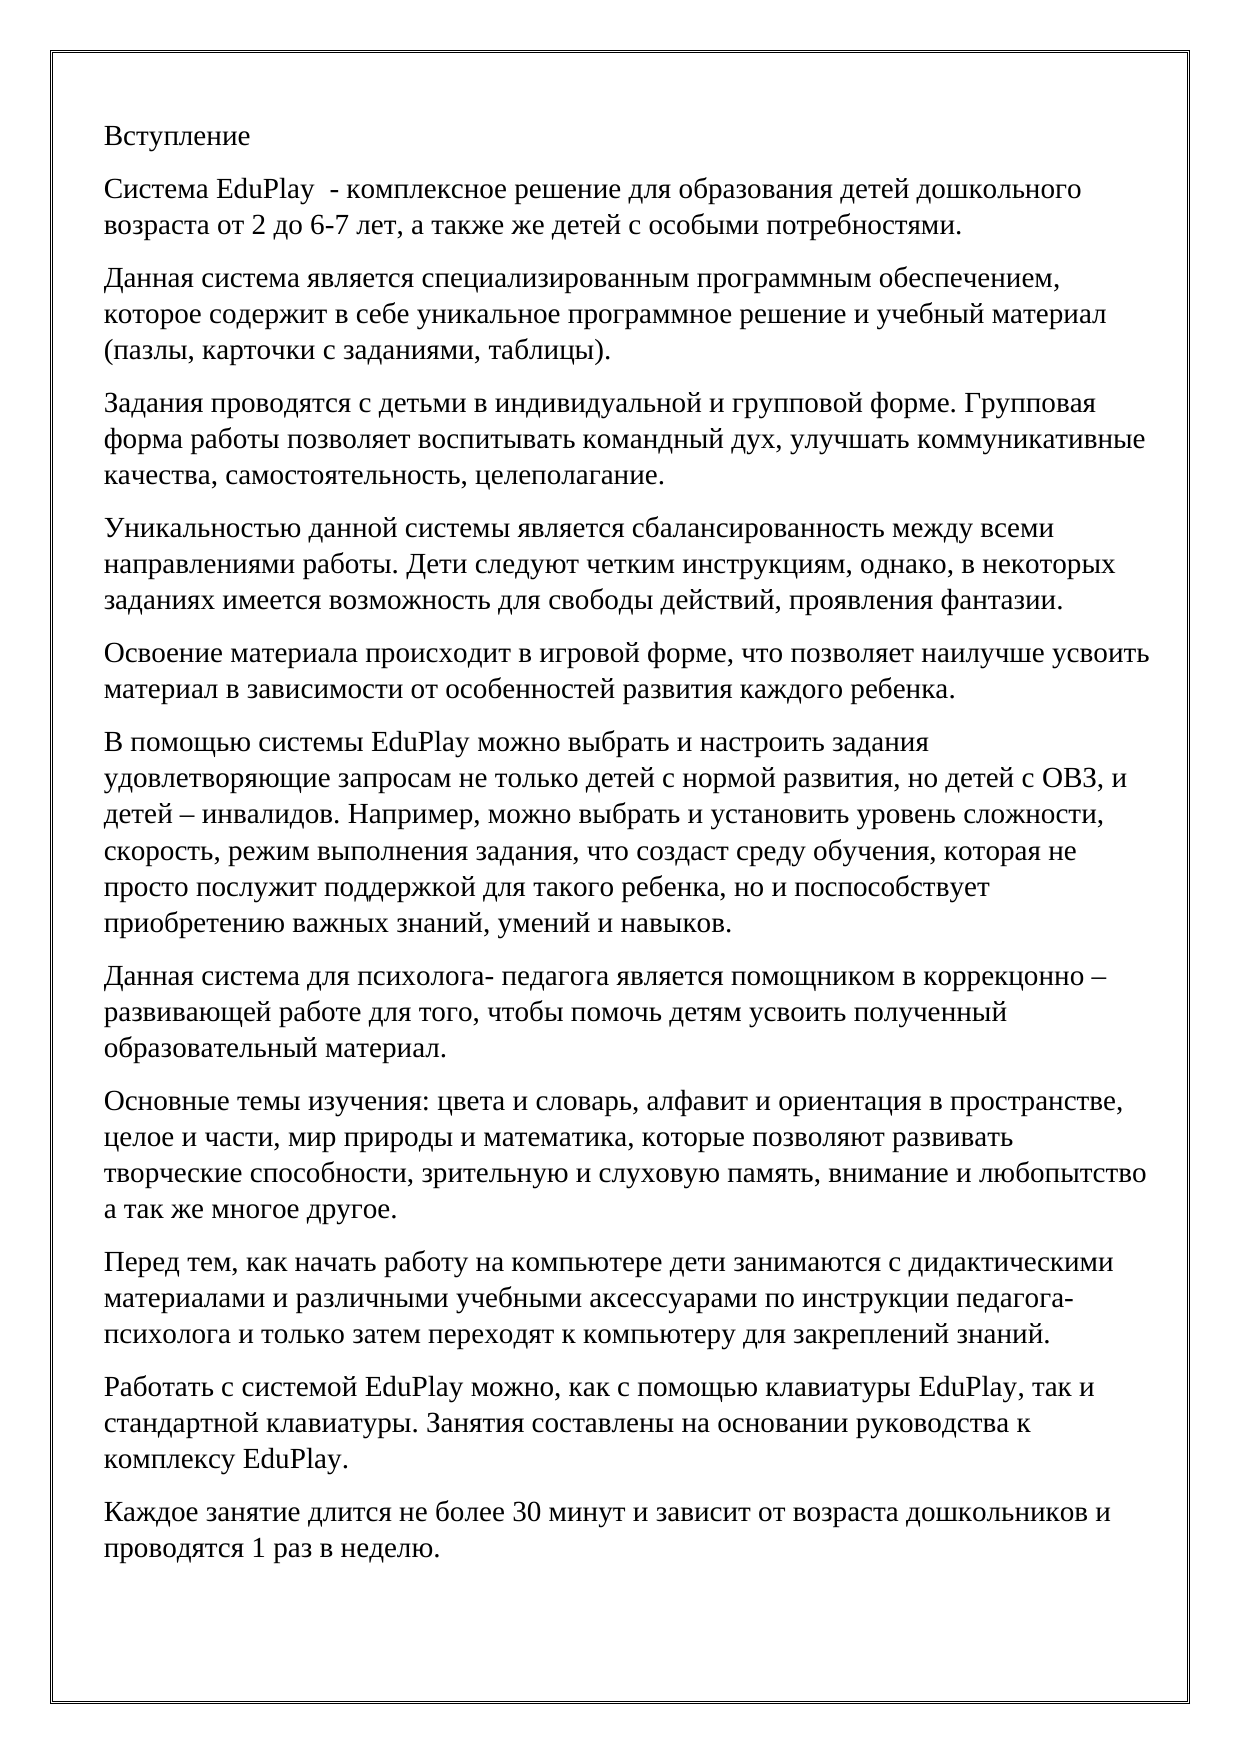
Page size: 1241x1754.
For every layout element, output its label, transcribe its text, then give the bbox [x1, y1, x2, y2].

text Вступление [103, 118, 1152, 152]
text Перед тем, как начать работу на компьютере дети занимаются с дидактическими материалами и различными учебными аксессуарами по инструкции педагога- психолога и только затем переходят к компьютеру для закреплений знаний. [103, 1244, 1152, 1350]
text В помощью системы EduPlay можно выбрать и настроить задания удовлетворяющие запросам не только детей с нормой развития, но детей с ОВЗ, и детей – инвалидов. Например, можно выбрать и установить уровень сложности, скорость, режим выполнения задания, что создаст среду обучения, которая не просто послужит поддержкой для такого ребенка, но и поспособствует приобретению важных знаний, умений и навыков. [103, 724, 1152, 938]
text Освоение материала происходит в игровой форме, что позволяет наилучше усвоить материал в зависимости от особенностей развития каждого ребенка. [103, 635, 1152, 705]
text Уникальностью данной системы является сбалансированность между всеми направлениями работы. Дети следуют четким инструкциям, однако, в некоторых заданиях имеется возможность для свободы действий, проявления фантазии. [103, 510, 1152, 616]
text Задания проводятся с детьми в индивидуальной и групповой форме. Групповая форма работы позволяет воспитывать командный дух, улучшать коммуникативные качества, самостоятельность, целеполагание. [103, 385, 1152, 491]
text Данная система для психолога- педагога является помощником в коррекцонно – развивающей работе для того, чтобы помочь детям усвоить полученный образовательный материал. [103, 958, 1152, 1063]
text Основные темы изучения: цвета и словарь, алфавит и ориентация в пространстве, целое и части, мир природы и математика, которые позволяют развивать творческие способности, зрительную и слуховую память, внимание и любопытство а так же многое другое. [103, 1083, 1152, 1225]
text Работать с системой EduPlay можно, как с помощью клавиатуры EduPlay, так и стандартной клавиатуры. Занятия составлены на основании руководства к комплексу EduPlay. [103, 1369, 1152, 1475]
text Данная система является специализированным программным обеспечением, которое содержит в себе уникальное программное решение и учебный материал (пазлы, карточки с заданиями, таблицы). [103, 260, 1152, 366]
text Каждое занятие длится не более 30 минут и зависит от возраста дошкольников и проводятся 1 раз в неделю. [103, 1494, 1152, 1564]
text Система EduPlay - комплексное решение для образования детей дошкольного возраста от 2 до 6-7 лет, а также же детей с особыми потребностями. [103, 171, 1152, 241]
